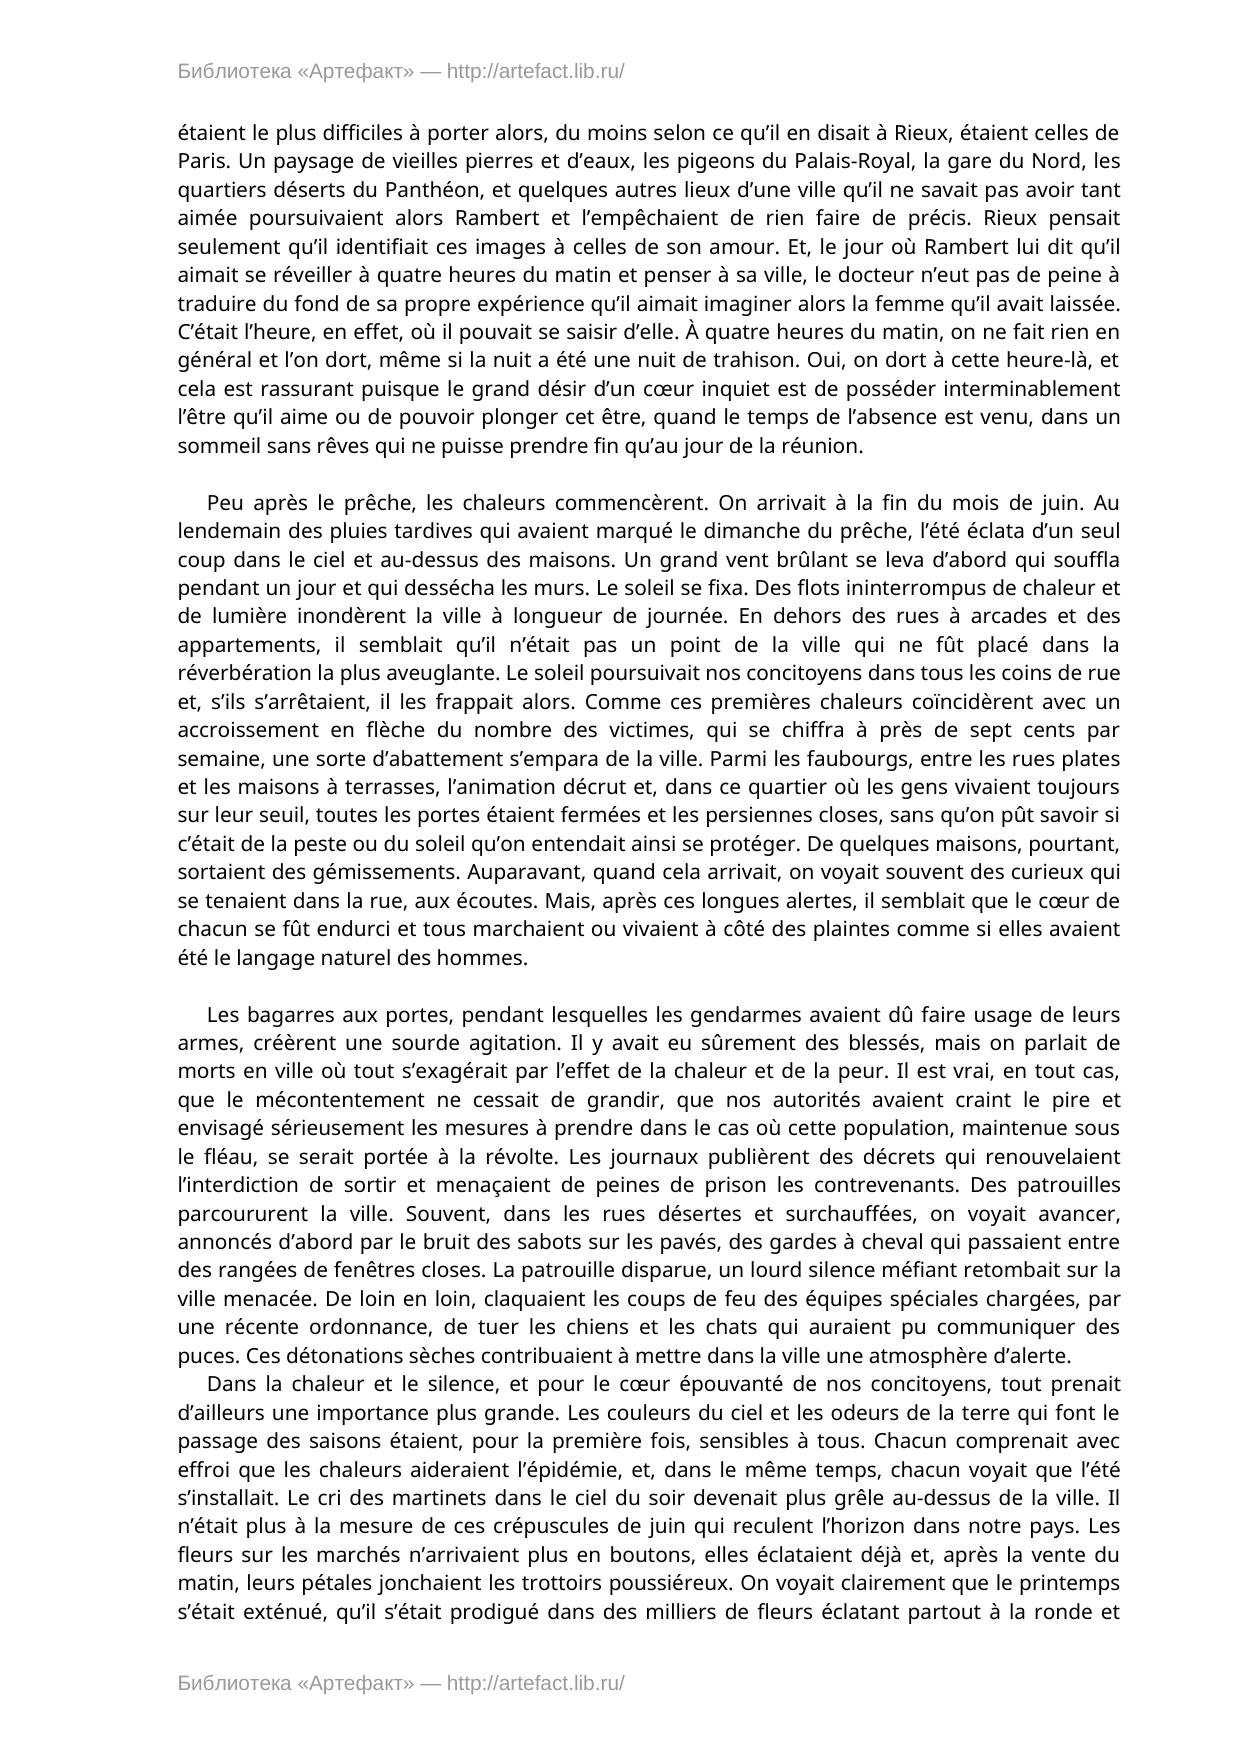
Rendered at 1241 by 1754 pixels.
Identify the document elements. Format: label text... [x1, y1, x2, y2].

text Peu après le prêche, les chaleurs commencèrent. On arrivait à la fin du mois de juin. Au lendemain des pluies tardives qui avaient marqué le dimanche du prêche, l’été éclata d’un seul coup dans le ciel et au-dessus des maisons. Un grand vent brûlant se leva d’abord qui souffla pendant un jour et qui dessécha les murs. Le soleil se fixa. Des flots ininterrompus de chaleur et de lumière inondèrent la ville à longueur de journée. En dehors des rues à arcades et des appartements, il semblait qu’il n’était pas un point de la ville qui ne fût placé dans la réverbération la plus aveuglante. Le soleil poursuivait nos concitoyens dans tous les coins de rue et, s’ils s’arrêtaient, il les frappait alors. Comme ces premières chaleurs coïncidèrent avec un accroissement en flèche du nombre des victimes, qui se chiffra à près de sept cents par semaine, une sorte d’abattement s’empara de la ville. Parmi les faubourgs, entre les rues plates et les maisons à terrasses, l’animation décrut et, dans ce quartier où les gens vivaient toujours sur leur seuil, toutes les portes étaient fermées et les persiennes closes, sans qu’on pût savoir si c’était de la peste ou du soleil qu’on entendait ainsi se protéger. De quelques maisons, pourtant, sortaient des gémissements. Auparavant, quand cela arrivait, on voyait souvent des curieux qui se tenaient dans la rue, aux écoutes. Mais, après ces longues alertes, il semblait que le cœur de chacun se fût endurci et tous marchaient ou vivaient à côté des plaintes comme si elles avaient été le langage naturel des hommes. [177, 488, 1122, 971]
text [177, 118, 1122, 459]
text Les bagarres aux portes, pendant lesquelles les gendarmes avaient dû faire usage de leurs armes, créèrent une sourde agitation. Il y avait eu sûrement des blessés, mais on parlait de morts en ville où tout s’exagérait par l’effet de la chaleur et de la peur. Il est vrai, en tout cas, que le mécontentement ne cessait de grandir, que nos autorités avaient craint le pire et envisagé sérieusement les mesures à prendre dans le cas où cette population, maintenue sous le fléau, se serait portée à la révolte. Les journaux publièrent des décrets qui renouvelaient l’interdiction de sortir et menaçaient de peines de prison les contrevenants. Des patrouilles parcoururent la ville. Souvent, dans les rues désertes et surchauffées, on voyait avancer, annoncés d’abord par le bruit des sabots sur les pavés, des gardes à cheval qui passaient entre des rangées de fenêtres closes. La patrouille disparue, un lourd silence méfiant retombait sur la ville menacée. De loin en loin, claquaient les coups de feu des équipes spéciales chargées, par une récente ordonnance, de tuer les chiens et les chats qui auraient pu communiquer des puces. Ces détonations sèches contribuaient à mettre dans la ville une atmosphère d’alerte. [177, 1000, 1122, 1369]
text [177, 1369, 1122, 1625]
